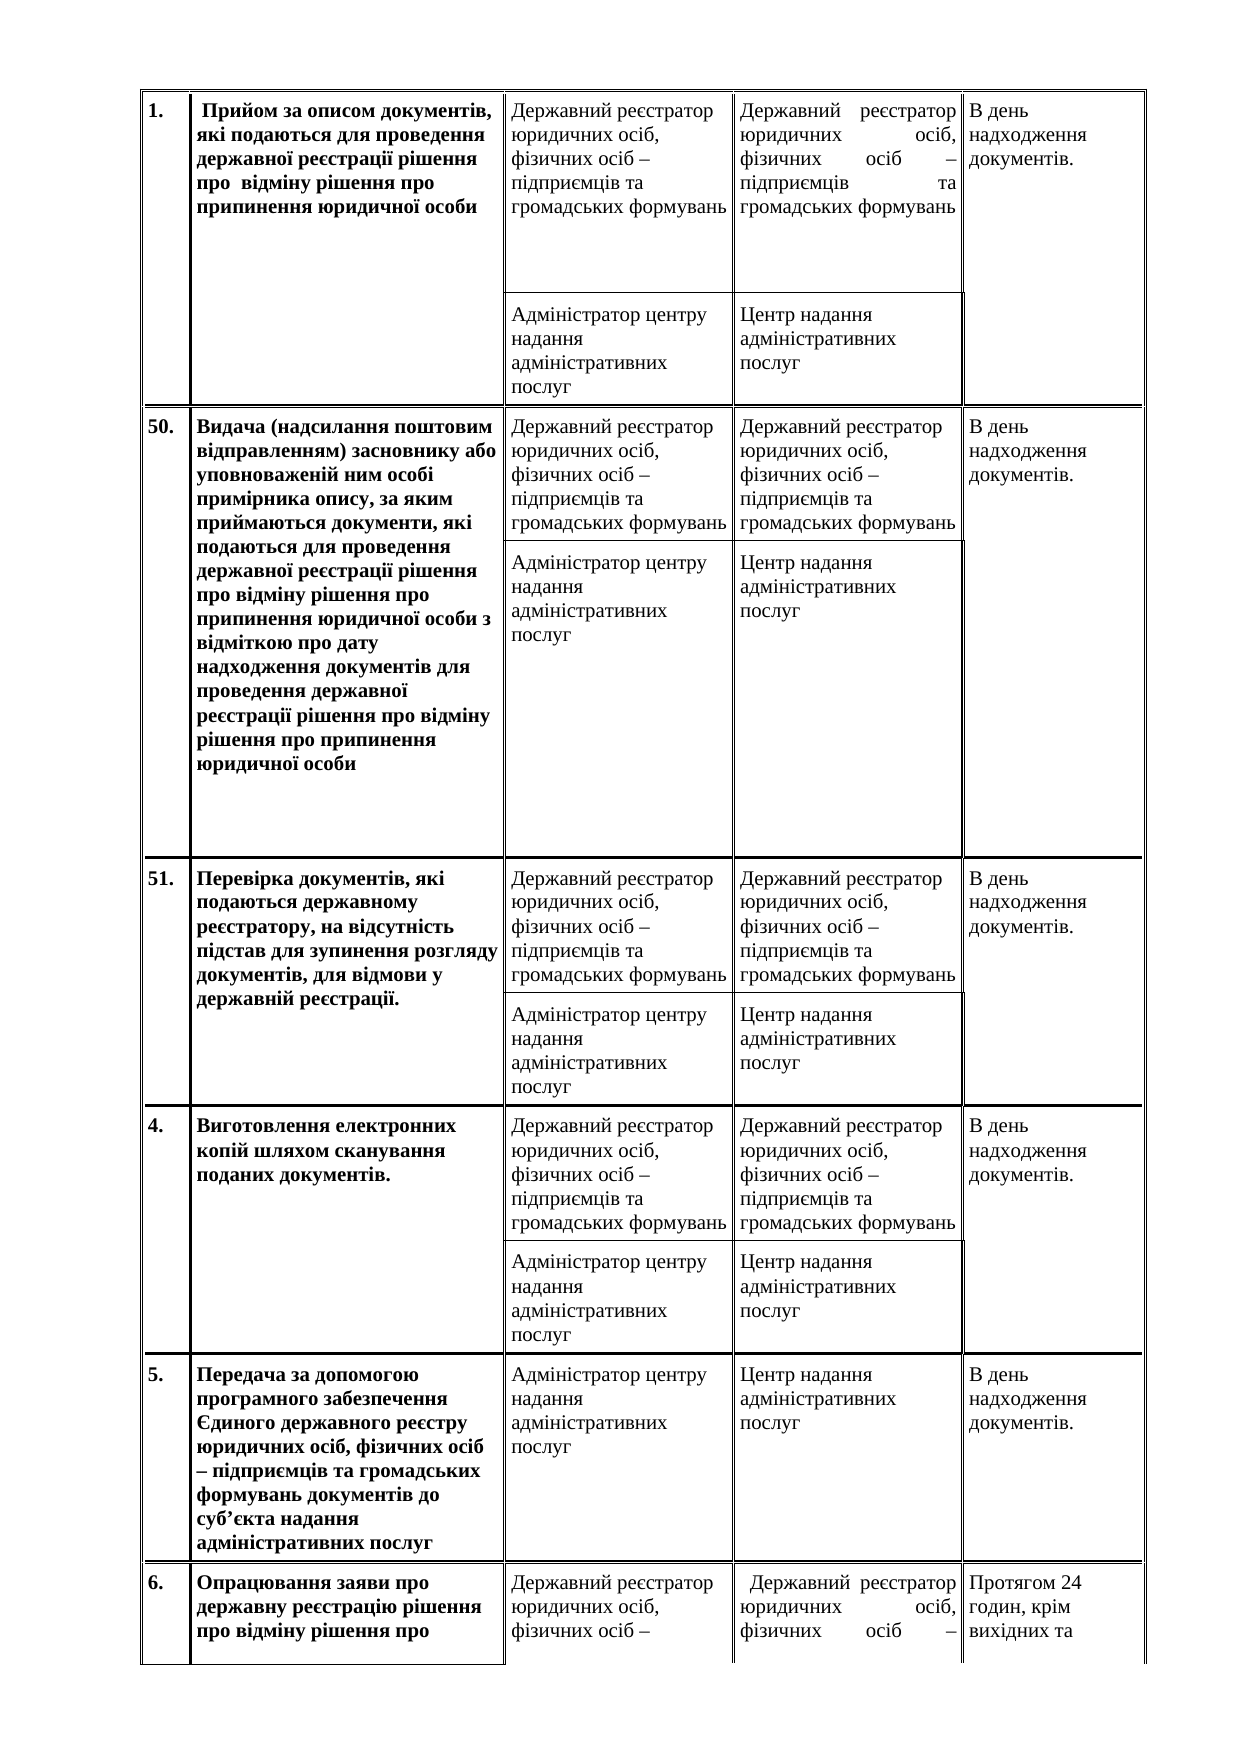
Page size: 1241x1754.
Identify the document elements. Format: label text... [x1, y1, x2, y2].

table_cell Центр надання адміністративних послуг [735, 993, 961, 1104]
table_cell Державний реєстратор юридичних осіб, фізичних осіб – підприємців та громадських формувань [506, 859, 732, 992]
table_cell Центр надання адміністративних послуг [735, 1355, 961, 1560]
table_cell Державний реєстратор юридичних осіб, фізичних осіб – підприємців та громадських формувань [505, 92, 734, 292]
table_cell 6. [143, 1560, 189, 1664]
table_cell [734, 1564, 963, 1664]
table_cell Центр надання адміністративних послуг [735, 541, 961, 856]
table_cell 5. [143, 1352, 189, 1560]
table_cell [192, 1564, 503, 1664]
table_cell Адміністратор центру надання адміністративних послуг [506, 1355, 732, 1560]
table_cell Центр надання адміністративних послуг [735, 293, 961, 404]
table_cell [506, 1564, 734, 1664]
table_cell Перевірка документів, які подаються державному реєстратору, на відсутність підстав для зупинення розгляду документів, для відмови у державній реєстрації. [192, 859, 503, 1104]
table_cell Державний реєстратор юридичних осіб, фізичних осіб – підприємців та громадських формувань [734, 92, 963, 292]
table_cell Адміністратор центру надання адміністративних послуг [506, 541, 732, 856]
table_cell Державний реєстратор юридичних осіб, фізичних осіб – підприємців та громадських формувань [506, 408, 732, 540]
table_cell Передача за допомогою програмного забезпечення Єдиного державного реєстру юридичних осіб, фізичних осіб – підприємців та громадських формувань документів до суб’єкта надання адміністративних послуг [192, 1355, 503, 1560]
table_cell 1. [143, 90, 190, 404]
table_cell [143, 856, 189, 1104]
table_cell В день надходження документів. [963, 404, 1144, 856]
table_cell Центр надання адміністративних послуг [735, 1241, 961, 1352]
table_cell Державний реєстратор юридичних осіб, фізичних осіб – підприємців та громадських формувань [735, 1107, 961, 1240]
table_cell Адміністратор центру надання адміністративних послуг [506, 293, 732, 404]
table_cell Прийом за описом документів, які подаються для проведення державної реєстрації рішення про відміну рішення про припинення юридичної особи [190, 92, 505, 404]
table_cell Адміністратор центру надання адміністративних послуг [506, 993, 732, 1104]
table_cell Адміністратор центру надання адміністративних послуг [506, 1241, 732, 1352]
table_cell Державний реєстратор юридичних осіб, фізичних осіб – підприємців та громадських формувань [506, 1107, 732, 1240]
table_cell [143, 404, 189, 856]
table_cell Державний реєстратор юридичних осіб, фізичних осіб – підприємців та громадських формувань [735, 859, 961, 992]
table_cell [963, 1560, 1144, 1664]
table_cell Видача (надсилання поштовим відправленням) засновнику або уповноваженій ним особі примірника опису, за яким приймаються документи, які подаються для проведення державної реєстрації рішення про відміну рішення про припинення юридичної особи з відміткою про дату надходження документів для проведення державної реєстрації рішення про відміну рішення про припинення юридичної особи [192, 408, 503, 856]
table_cell В день надходження документів. [964, 1104, 1144, 1352]
table_cell Виготовлення електронних копій шляхом сканування поданих документів. [192, 1107, 503, 1352]
table_cell 4. [143, 1104, 189, 1352]
table_cell В день надходження документів. [964, 856, 1144, 1104]
table_cell Державний реєстратор юридичних осіб, фізичних осіб – підприємців та громадських формувань [735, 408, 961, 540]
table_cell В день надходження документів. [963, 92, 1144, 404]
table_cell В день надходження документів. [964, 1352, 1144, 1560]
